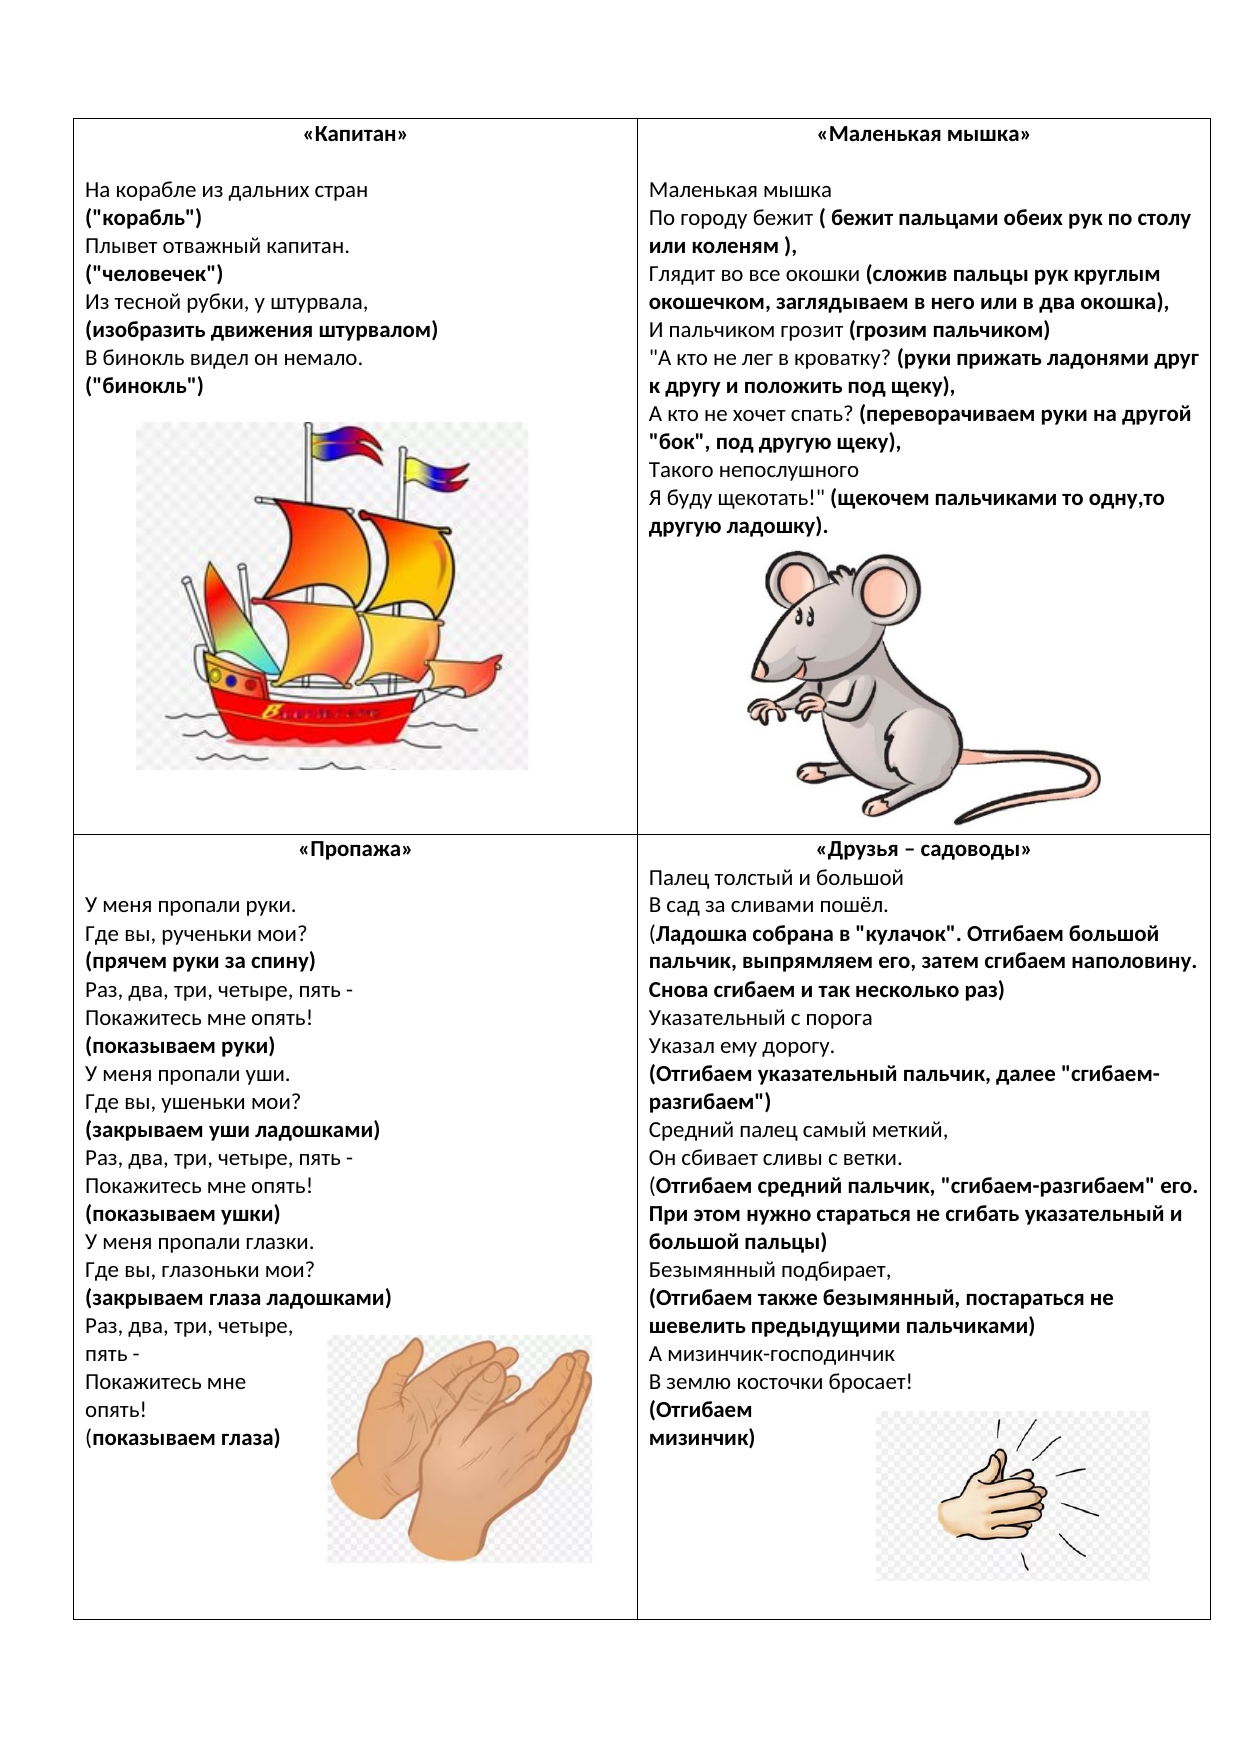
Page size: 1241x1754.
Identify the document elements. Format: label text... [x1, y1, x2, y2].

table_cell «Пропажа» У меня пропали руки. Где вы, рученьки мои? (прячем руки за спину) Раз, два, три, четыре, пять - Покажитесь мне опять! (показываем руки) У меня пропали уши. Где вы, ушеньки мои? (закрываем уши ладошками) Раз, два, три, четыре, пять - Покажитесь мне опять! (показываем ушки) У меня пропали глазки. Где вы, глазоньки мои? (закрываем глаза ладошками) Раз, два, три, четыре, пять - Покажитесь мне опять! (показываем глаза) [74, 835, 637, 1619]
table_cell «Друзья – садоводы» Палец толстый и большой В сад за сливами пошёл. (Ладошка собрана в "кулачок". Отгибаем большой пальчик, выпрямляем его, затем сгибаем наполовину. Снова сгибаем и так несколько раз) Указательный с порога Указал ему дорогу. (Отгибаем указательный пальчик, далее "сгибаем-разгибаем") Средний палец самый меткий, Он сбивает сливы с ветки. (Отгибаем средний пальчик, "сгибаем-разгибаем" его. При этом нужно стараться не сгибать указательный и большой пальцы) Безымянный подбирает, (Отгибаем также безымянный, постараться не шевелить предыдущими пальчиками) А мизинчик-господинчик В землю косточки бросает! (Отгибаем мизинчик) [638, 835, 1210, 1619]
table_header «Маленькая мышка» Маленькая мышка По городу бежит ( бежит пальцами обеих рук по столу или коленям ), Глядит во все окошки (сложив пальцы рук круглым окошечком, заглядываем в него или в два окошка), И пальчиком грозит (грозим пальчиком) "А кто не лег в кроватку? (руки прижать ладонями друг к другу и положить под щеку), А кто не хочет спать? (переворачиваем руки на другой "бок", под другую щеку), Такого непослушного Я буду щекотать!" (щекочем пальчиками то одну,то другую ладошку). [638, 119, 1210, 833]
table_header «Капитан» На корабле из дальних стран ("корабль") Плывет отважный капитан. ("человечек") Из тесной рубки, у штурвала, (изобразить движения штурвалом) В бинокль видел он немало. ("бинокль") [74, 119, 637, 833]
picture [136, 422, 529, 770]
picture [327, 1335, 593, 1563]
picture [742, 546, 1104, 831]
picture [875, 1411, 1150, 1581]
